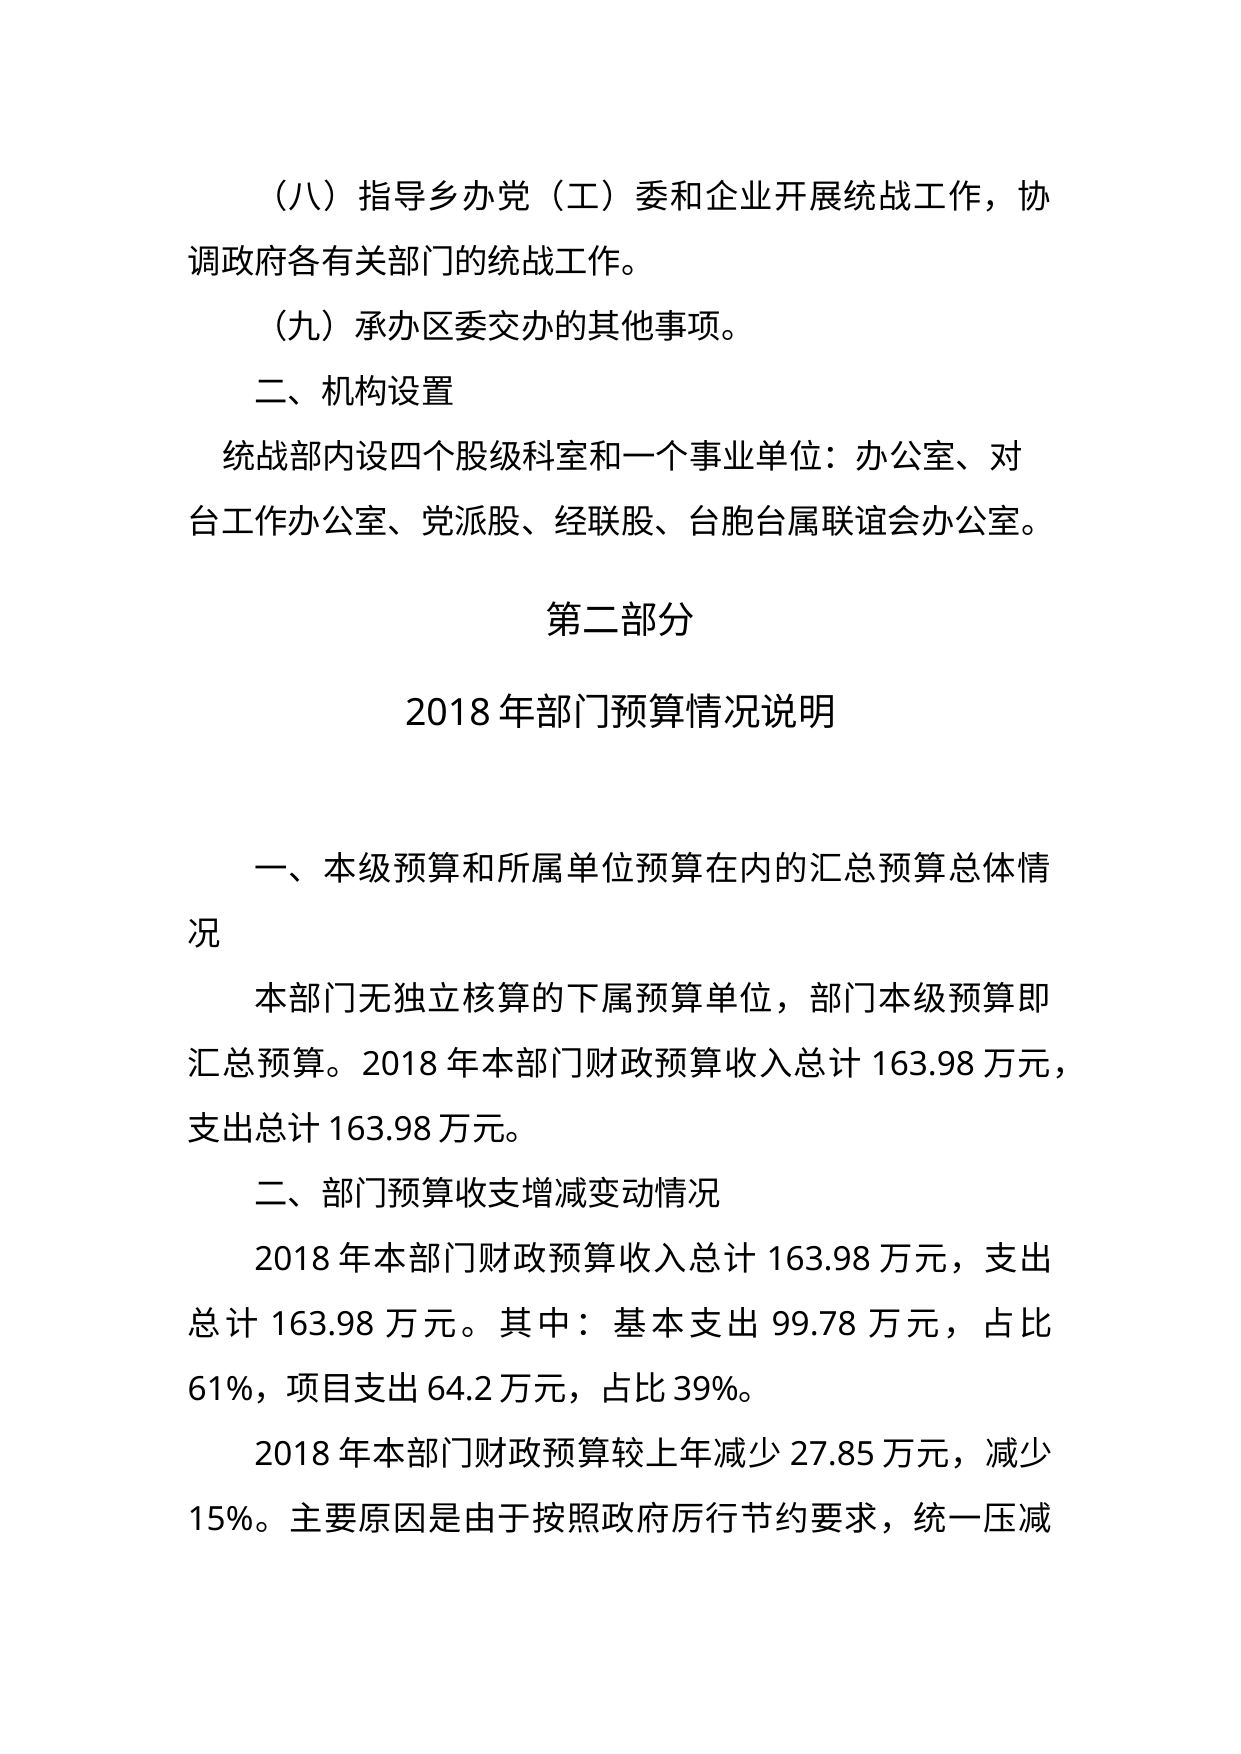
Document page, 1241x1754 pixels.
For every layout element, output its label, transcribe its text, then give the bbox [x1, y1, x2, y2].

text （九）承办区委交办的其他事项。 [187, 292, 1053, 357]
text 2018年本部门财政预算收入总计163.98万元，支出总计163.98万元。其中：基本支出99.78万元，占比61%，项目支出64.2万元，占比39%。 [187, 1224, 1053, 1419]
text 二、部门预算收支增减变动情况 [187, 1159, 1053, 1224]
text 本部门无独立核算的下属预算单位，部门本级预算即汇总预算。2018年本部门财政预算收入总计163.98万元，支出总计163.98万元。 [187, 964, 1053, 1159]
text 第二部分 [187, 584, 1053, 649]
text （八）指导乡办党（工）委和企业开展统战工作，协调政府各有关部门的统战工作。 [187, 162, 1053, 292]
text 统战部内设四个股级科室和一个事业单位：办公室、对台工作办公室、党派股、经联股、台胞台属联谊会办公室。 [187, 422, 1053, 552]
text 一、本级预算和所属单位预算在内的汇总预算总体情况 [187, 834, 1053, 964]
text 2018年部门预算情况说明 [187, 677, 1053, 742]
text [187, 1419, 1053, 1549]
text 二、机构设置 [187, 357, 1053, 422]
